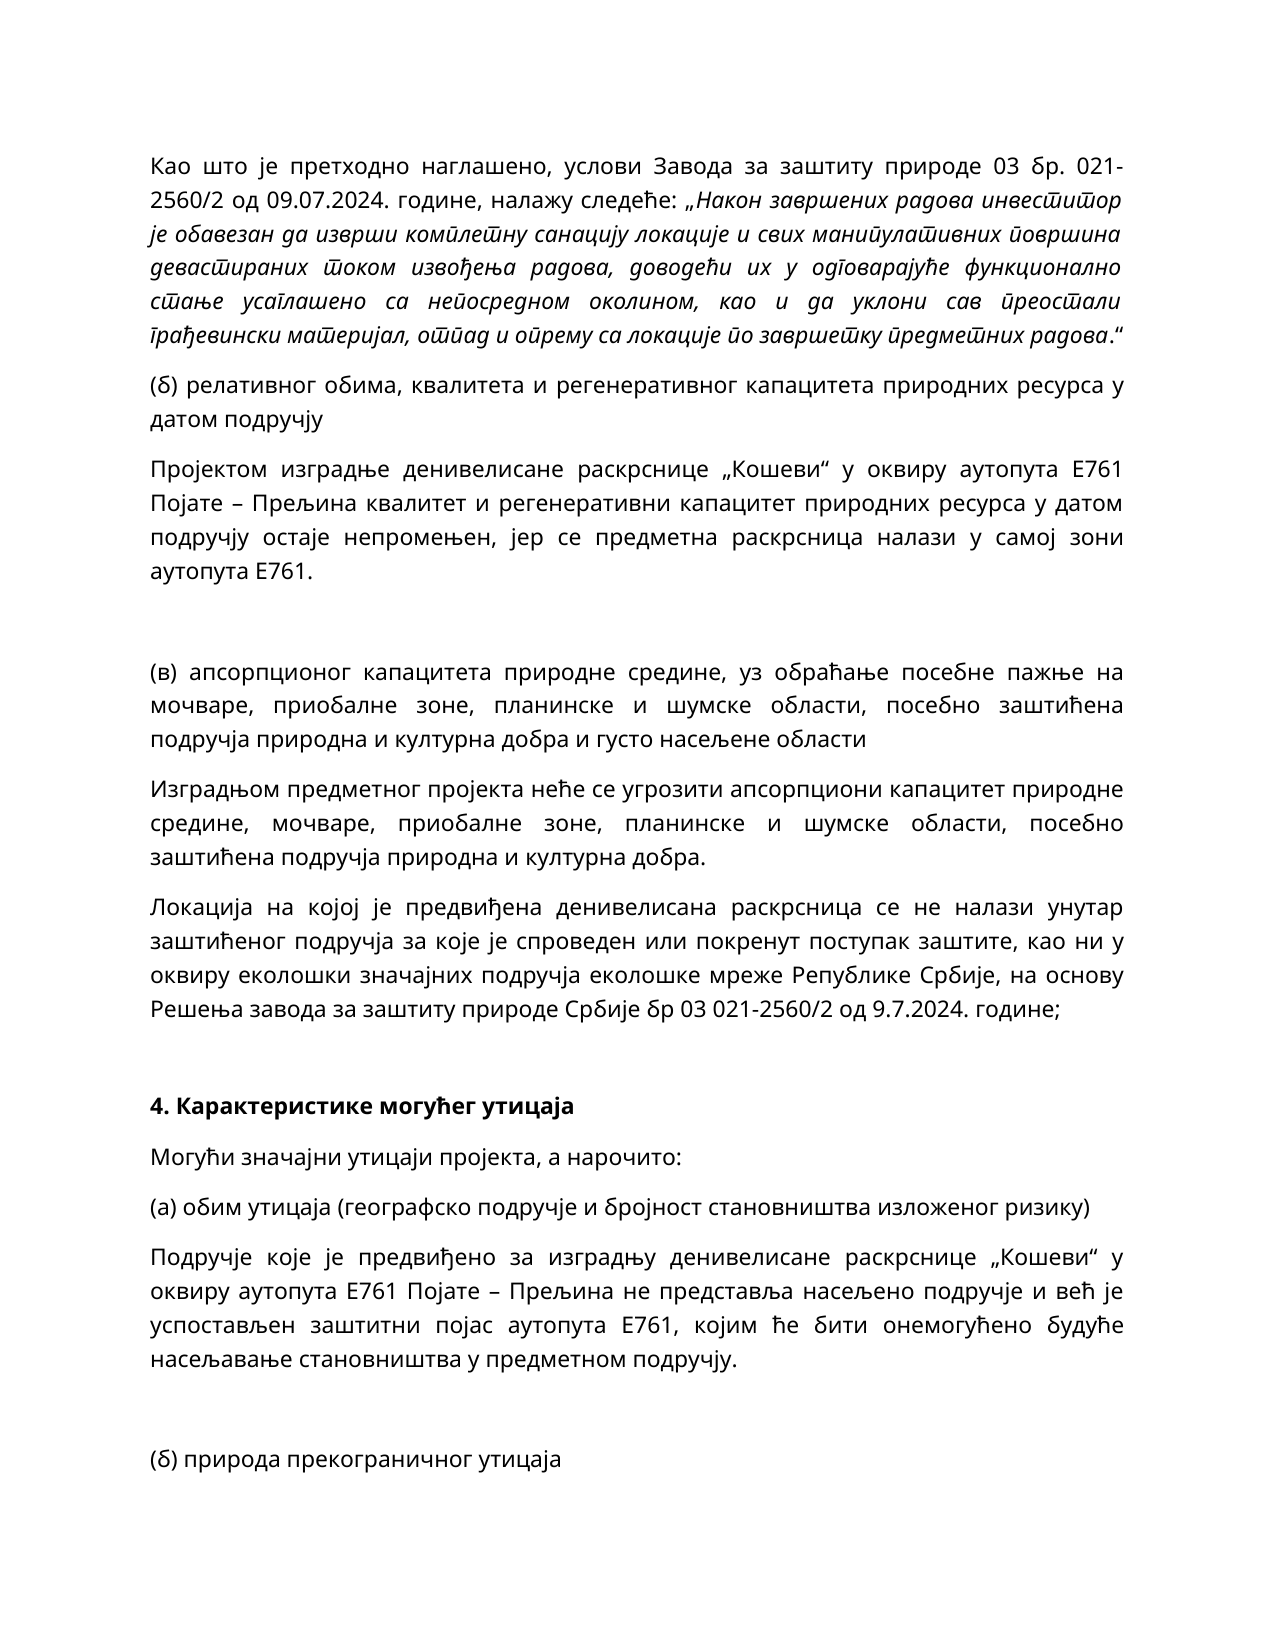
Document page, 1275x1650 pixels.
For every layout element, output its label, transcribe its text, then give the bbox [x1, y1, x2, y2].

text Подручје које је предвиђено за изградњу денивелисане раскрснице „Кошеви“ у оквиру аутопута Е761 Појате – Прељина не представља насељено подручје и већ је успостављен заштитни појас аутопута Е761, којим ће бити онемогућено будуће насељавање становништва у предметном подручју. [150, 1241, 1125, 1374]
text (а) обим утицаја (географско подручје и бројност становништва изложеног ризику) [150, 1191, 1125, 1222]
text (в) апсорпционог капацитета природне средине, уз обраћање посебне пажње на мочваре, приобалне зоне, планинске и шумске области, посебно заштићена подручја природна и културна добра и густо насељене области [150, 655, 1125, 754]
text Као што је претходно наглашено, услови Завода за заштиту природе 03 бр. 021-2560/2 од 09.07.2024. године, налажу следеће: „Након завршених радова инвеститор је обавезан да изврши комплетну санацију локације и свих манипулативних површина девастираних током извођења радова, доводећи их у одговарајуће функционално стање усаглашено са непосредном околином, као и да уклони сав преостали грађевински материјал, отпад и опрему са локације по завршетку предметних радова.“ [150, 150, 1125, 350]
text 4. Карактеристике могућег утицаја [150, 1090, 1125, 1121]
text Пројектом изградње денивелисане раскрснице „Кошеви“ у оквиру аутопута Е761 Појате – Прељина квалитет и регенеративни капацитет природних ресурса у датом подручју остаје непромењен, јер се предметна раскрсница налази у самој зони аутопута Е761. [150, 453, 1125, 586]
text (б) природа прекограничног утицаја [150, 1443, 1125, 1475]
text Локација на којој је предвиђена денивелисана раскрсница се не налази унутар заштићеног подручја за које је спроведен или покренут поступак заштите, као ни у оквиру еколошки значајних подручја еколошке мреже Републике Србије, на основу Решења завода за заштиту природе Србије бр 03 021-2560/2 од 9.7.2024. године; [150, 891, 1125, 1024]
text Изградњом предметног пројекта неће се угрозити апсорпциони капацитет природне средине, мочваре, приобалне зоне, планинске и шумске области, посебно заштићена подручја природна и културна добра. [150, 773, 1125, 872]
text (б) релативног обима, квалитета и регенеративног капацитета природних ресурса у датом подручју [150, 369, 1125, 434]
text Могући значајни утицаји пројекта, а нарочито: [150, 1141, 1125, 1172]
